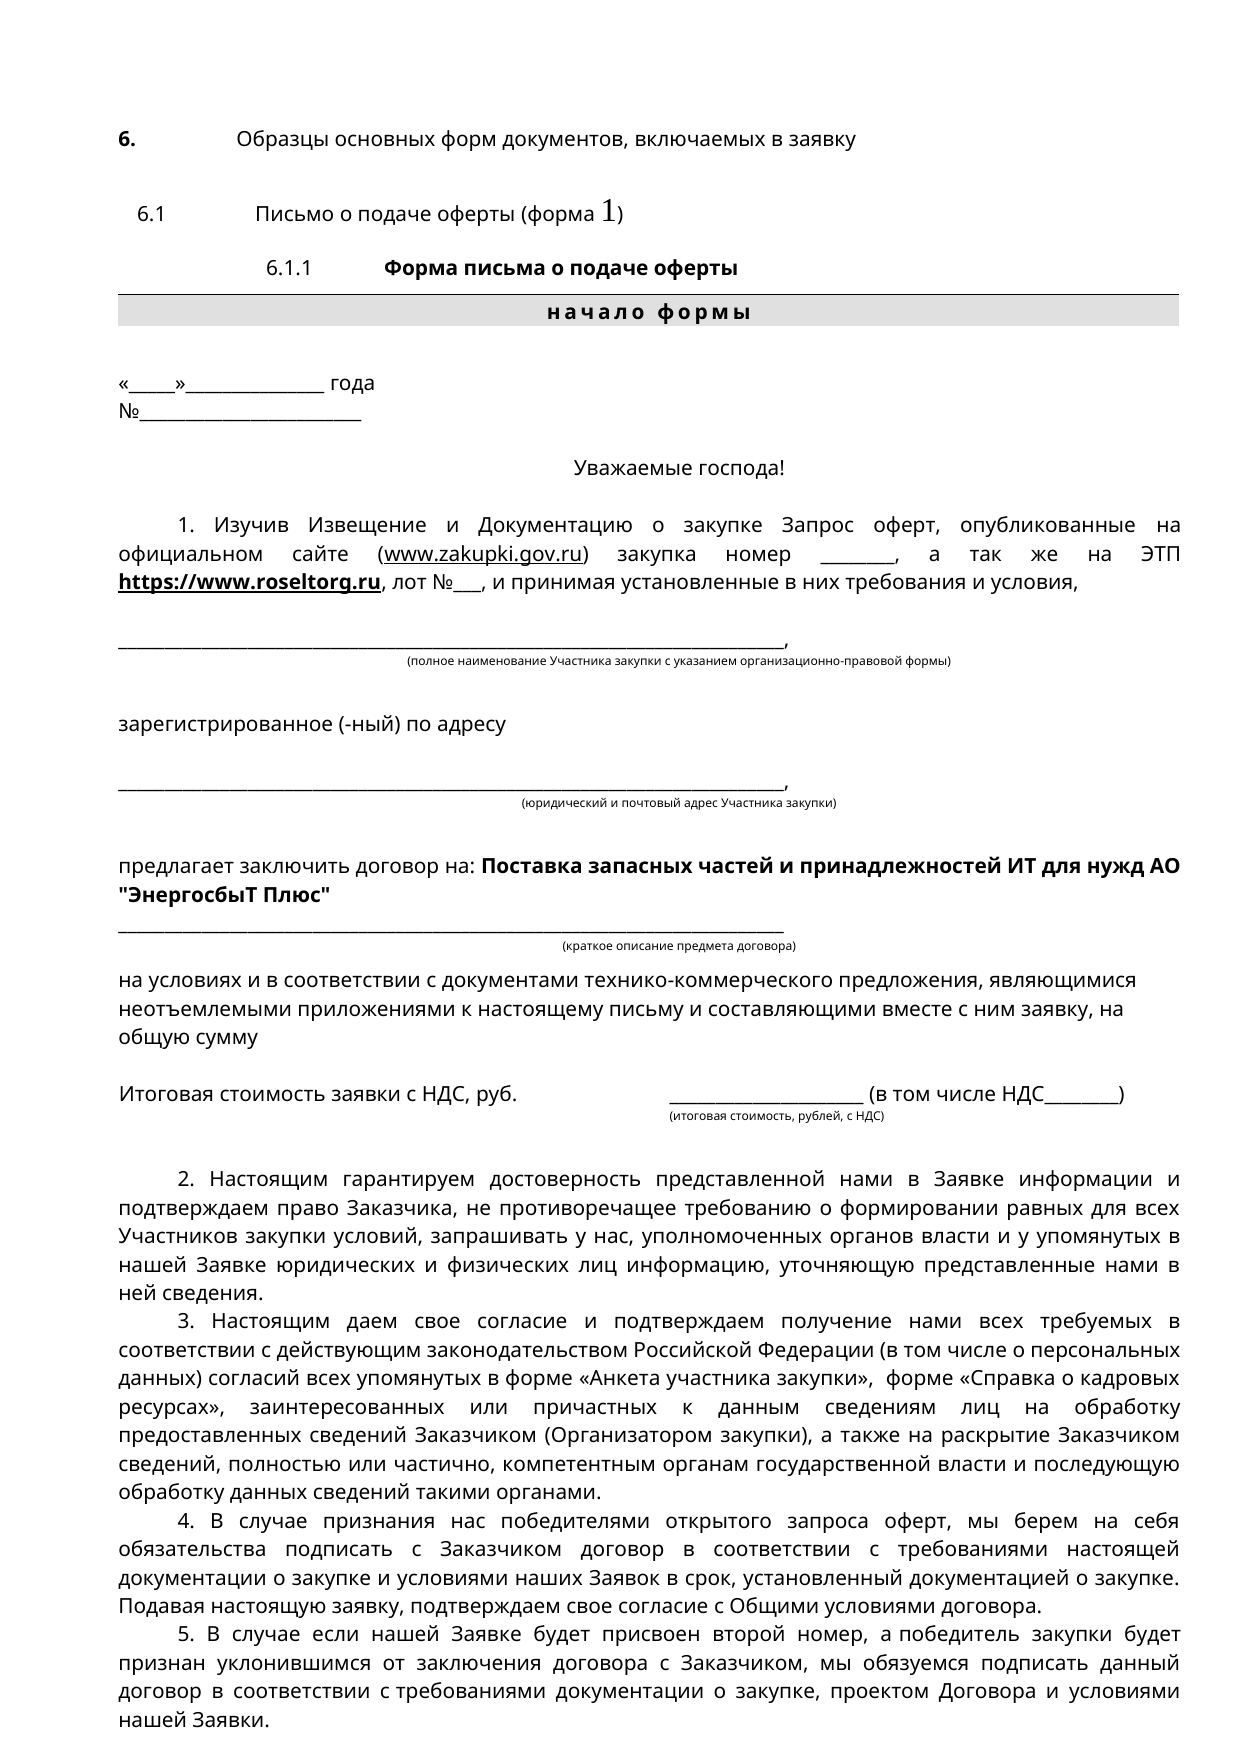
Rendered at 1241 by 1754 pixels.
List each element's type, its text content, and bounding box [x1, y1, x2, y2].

text 5. В случае если нашей Заявке будет присвоен второй номер, а победитель закупки будет признан уклонившимся от заключения договора с Заказчиком, мы обязуемся подписать данный договор в соответствии с требованиями документации о закупке, проектом Договора и условиями нашей Заявки. [118, 1619, 1181, 1733]
list Форма письма о подаче оферты [266, 253, 1181, 282]
text 3. Настоящим даем свое согласие и подтверждаем получение нами всех требуемых в соответствии с действующим законодательством Российской Федерации (в том числе о персональных данных) согласий всех упомянутых в форме «Анкета участника закупки», форме «Справка о кадровых ресурсах», заинтересованных или причастных к данным сведениям лиц на обработку предоставленных сведений Заказчиком (Организатором закупки), а также на раскрытие Заказчиком сведений, полностью или частично, компетентным органам государственной власти и последующую обработку данных сведений такими органами. [118, 1307, 1181, 1506]
text начало формы [118, 295, 1179, 326]
text на условиях и в соответствии с документами технико-коммерческого предложения, являющимися неотъемлемыми приложениями к настоящему письму и составляющими вместе с ним заявку, на общую сумму [118, 965, 1181, 1051]
text №________________________ [118, 397, 635, 425]
text зарегистрированное (-ный) по адресу [118, 709, 1181, 738]
table_header Итоговая стоимость заявки с НДС, руб. [118, 1051, 658, 1136]
text Уважаемые господа! [118, 453, 1181, 482]
text (краткое описание предмета договора) [118, 937, 1181, 965]
text ________________________________________________________________________, [118, 624, 1181, 653]
text «_____»_______________ года [118, 368, 635, 397]
text 1. Изучив Извещение и Документацию о закупке Запрос оферт, опубликованные на официальном сайте (www.zakupki.gov.ru) закупка номер ________, а так же на ЭТП https://www.roseltorg.ru, лот №___, и принимая установленные в них требования и условия, [118, 510, 1181, 596]
text 2. Настоящим гарантируем достоверность представленной нами в Заявке информации и подтверждаем право Заказчика, не противоречащее требованию о формировании равных для всех Участников закупки условий, запрашивать у нас, уполномоченных органов власти и у упомянутых в нашей Заявке юридических и физических лиц информацию, уточняющую представленные нами в ней сведения. [118, 1164, 1181, 1307]
text ________________________________________________________________________, [118, 766, 1181, 795]
text предлагает заключить договор на: Поставка запасных частей и принадлежностей ИТ для нужд АО "ЭнергосбыТ Плюс" [118, 852, 1181, 908]
table_header _____________________ (в том числе НДС________) (итоговая стоимость, рублей, с НДС) [658, 1051, 1198, 1136]
text (полное наименование Участника закупки с указанием организационно-правовой формы) [118, 653, 1181, 681]
text (юридический и почтовый адрес Участника закупки) [118, 795, 1181, 823]
text 4. В случае признания нас победителями открытого запроса оферт, мы берем на себя обязательства подписать с Заказчиком договор в соответствии с требованиями настоящей документации о закупке и условиями наших Заявок в срок, установленный документацией о закупке. Подавая настоящую заявку, подтверждаем свое согласие с Общими условиями договора. [118, 1506, 1181, 1619]
subtitle Образцы основных форм документов, включаемых в заявку [118, 124, 1181, 152]
text ________________________________________________________________________ [118, 908, 1181, 937]
subtitle Письмо о подаче оферты (форма 1) [137, 190, 1181, 228]
